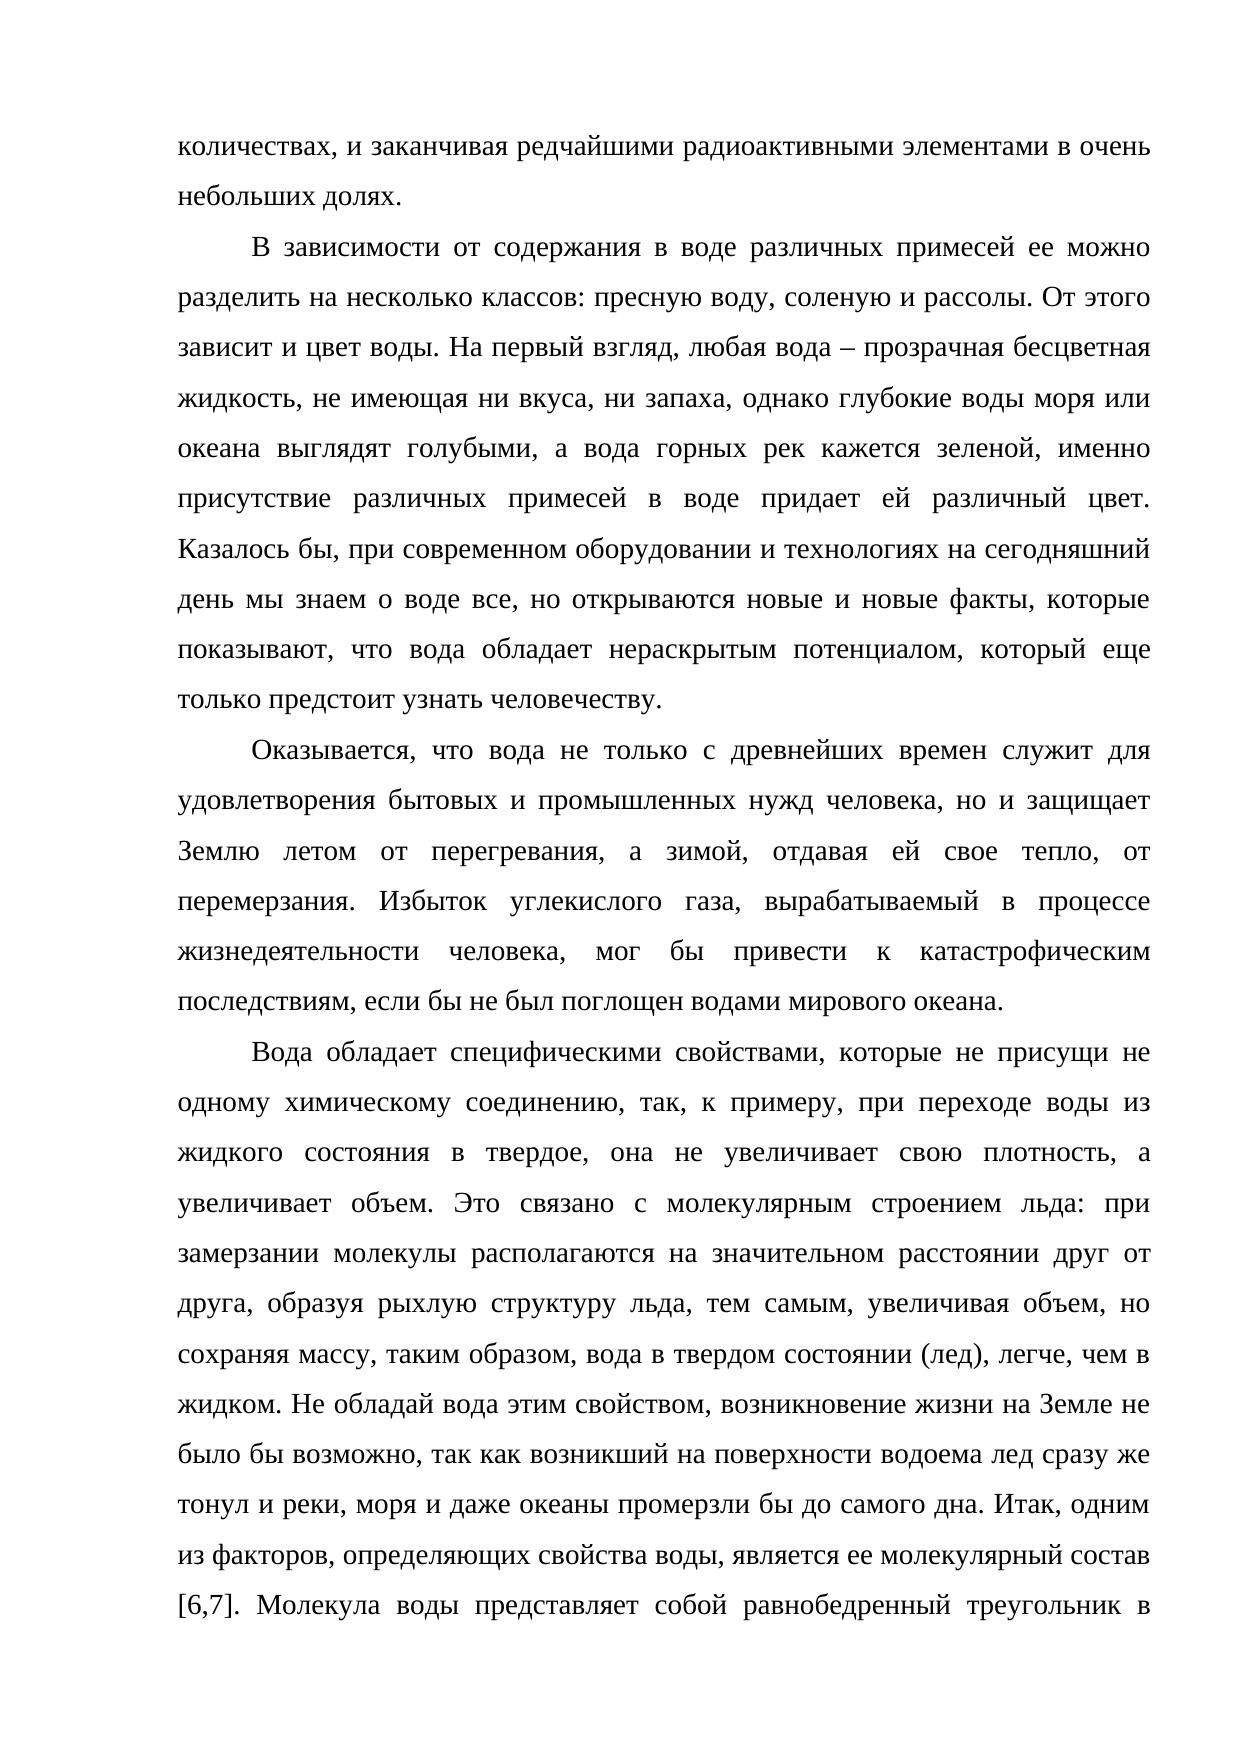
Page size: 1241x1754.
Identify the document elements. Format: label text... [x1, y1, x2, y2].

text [177, 1034, 1152, 1621]
text Оказывается, что вода не только с древнейших времен служит для удовлетворения бытовых и промышленных нужд человека, но и защищает Землю летом от перегревания, а зимой, отдавая ей свое тепло, от перемерзания. Избыток углекислого газа, вырабатываемый в процессе жизнедеятельности человека, мог бы привести к катастрофическим последствиям, если бы не был поглощен водами мирового океана. [177, 732, 1152, 1017]
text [177, 128, 1152, 212]
text В зависимости от содержания в воде различных примесей ее можно разделить на несколько классов: пресную воду, соленую и рассолы. От этого зависит и цвет воды. На первый взгляд, любая вода – прозрачная бесцветная жидкость, не имеющая ни вкуса, ни запаха, однако глубокие воды моря или океана выглядят голубыми, а вода горных рек кажется зеленой, именно присутствие различных примесей в воде придает ей различный цвет. Казалось бы, при современном оборудовании и технологиях на сегодняшний день мы знаем о воде все, но открываются новые и новые факты, которые показывают, что вода обладает нераскрытым потенциалом, который еще только предстоит узнать человечеству. [177, 229, 1152, 715]
